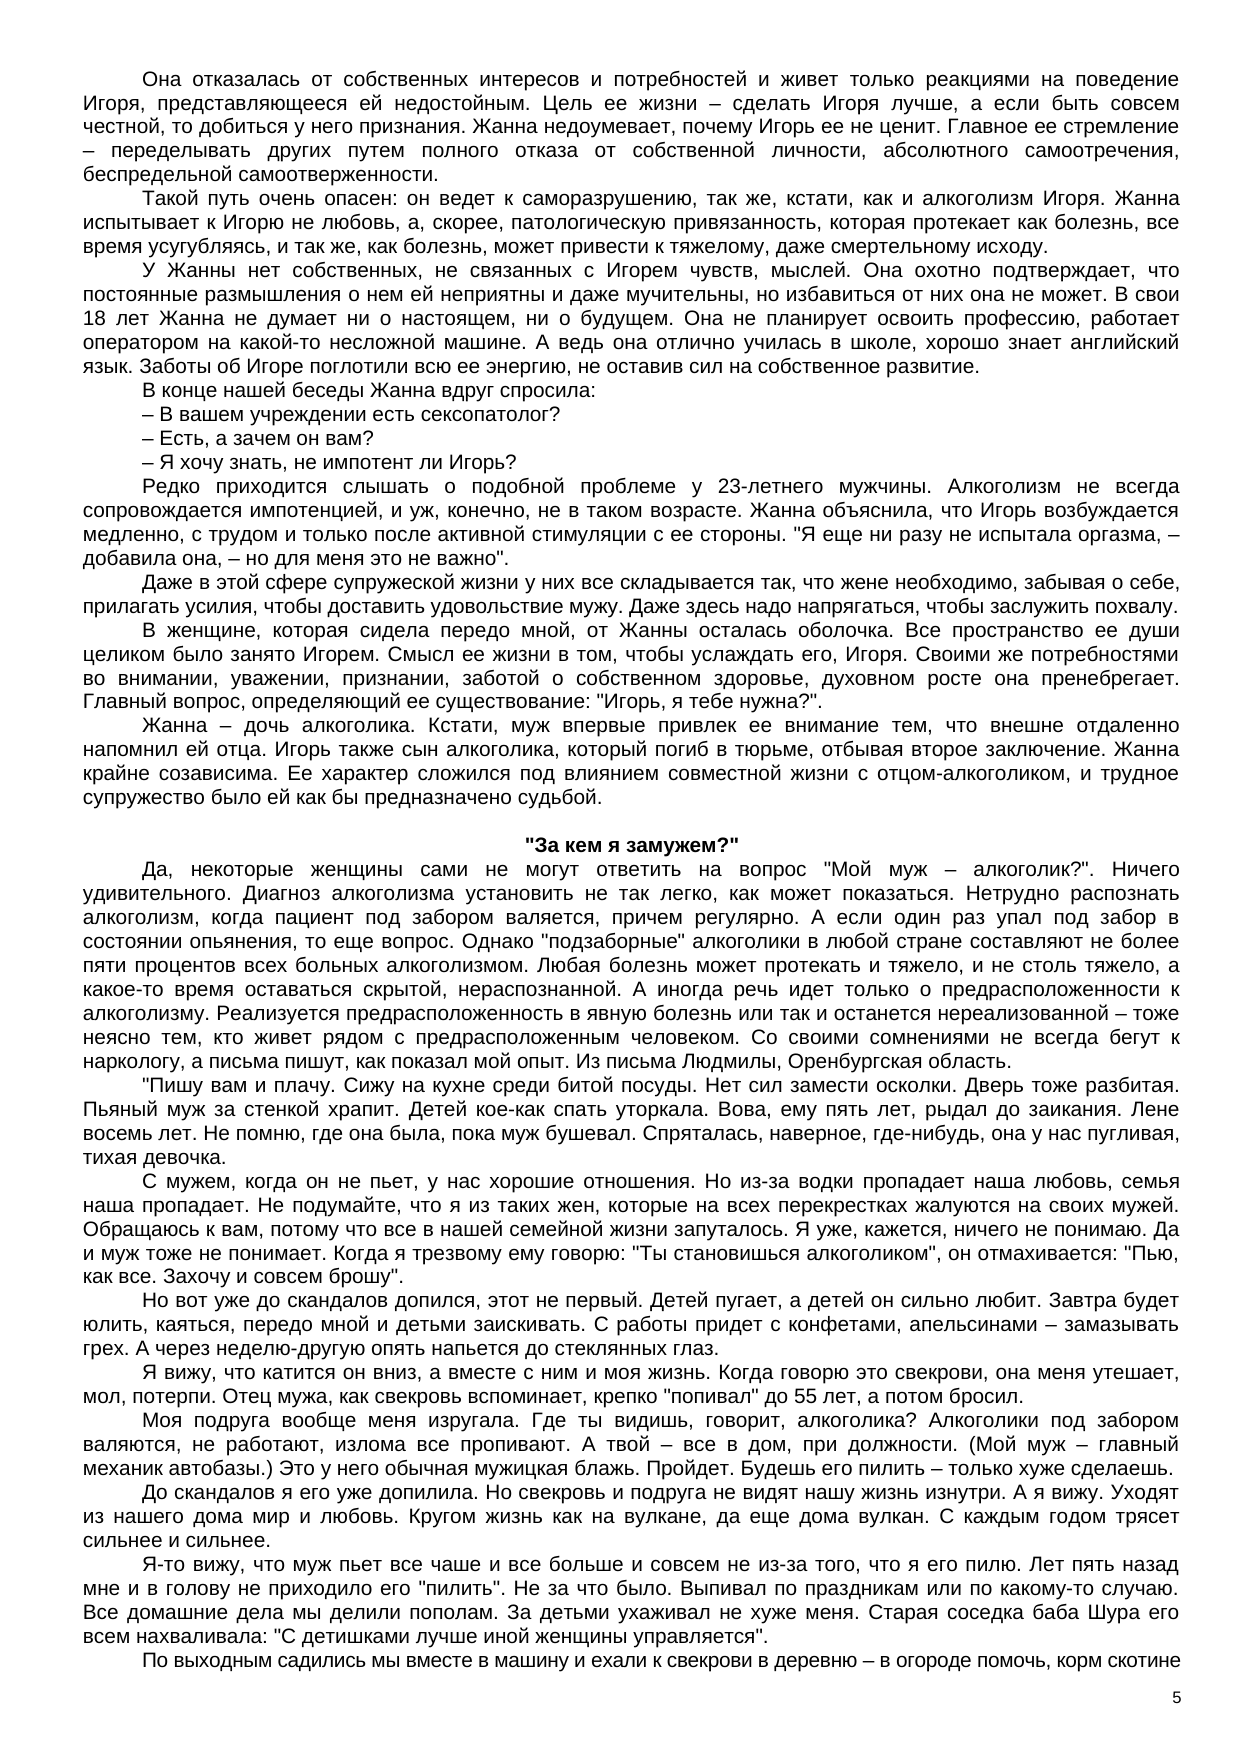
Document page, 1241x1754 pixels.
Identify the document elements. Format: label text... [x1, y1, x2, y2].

text В конце нашей беседы Жанна вдруг спросила: [83, 378, 1181, 402]
subtitle "За кем я замужем?" [83, 833, 1181, 857]
text Даже в этой сфере супружеской жизни у них все складывается так, что жене необходимо, забывая о себе, прилагать усилия, чтобы доставить удовольствие мужу. Даже здесь надо напрягаться, чтобы заслужить похвалу. [83, 569, 1181, 617]
text Редко приходится слышать о подобной проблеме у 23-летнего мужчины. Алкоголизм не всегда сопровождается импотенцией, и уж, конечно, не в таком возрасте. Жанна объяснила, что Игорь возбуждается медленно, с трудом и только после активной стимуляции с ее стороны. "Я еще ни разу не испытала оргазма, – добавила она, – но для меня это не важно". [83, 474, 1181, 569]
text Она отказалась от собственных интересов и потребностей и живет только реакциями на поведение Игоря, представляющееся ей недостойным. Цель ее жизни – сделать Игоря лучше, а если быть совсем честной, то добиться у него признания. Жанна недоумевает, почему Игорь ее не ценит. Главное ее стремление – переделывать других путем полного отказа от собственной личности, абсолютного самоотречения, беспредельной самоотверженности. [83, 66, 1181, 186]
text Такой путь очень опасен: он ведет к саморазрушению, так же, кстати, как и алкоголизм Игоря. Жанна испытывает к Игорю не любовь, а, скорее, патологическую привязанность, которая протекает как болезнь, все время усугубляясь, и так же, как болезнь, может привести к тяжелому, даже смертельному исходу. [83, 186, 1181, 258]
text – Есть, а зачем он вам? [83, 426, 1181, 450]
text Я вижу, что катится он вниз, а вместе с ним и моя жизнь. Когда говорю это свекрови, она меня утешает, мол, потерпи. Отец мужа, как свекровь вспоминает, крепко "попивал" до 55 лет, а потом бросил. [83, 1360, 1181, 1408]
text Я-то вижу, что муж пьет все чаше и все больше и совсем не из-за того, что я его пилю. Лет пять назад мне и в голову не приходило его "пилить". Не за что было. Выпивал по праздникам или по какому-то случаю. Все домашние дела мы делили пополам. За детьми ухаживал не хуже меня. Старая соседка баба Шура его всем нахваливала: "С детишками лучше иной женщины управляется". [83, 1552, 1181, 1648]
text С мужем, когда он не пьет, у нас хорошие отношения. Но из-за водки пропадает наша любовь, семья наша пропадает. Не подумайте, что я из таких жен, которые на всех перекрестках жалуются на своих мужей. Обращаюсь к вам, потому что все в нашей семейной жизни запуталось. Я уже, кажется, ничего не понимаю. Да и муж тоже не понимает. Когда я трезвому ему говорю: "Ты становишься алкоголиком", он отмахивается: "Пью, как все. Захочу и совсем брошу". [83, 1168, 1181, 1288]
text – В вашем учреждении есть сексопатолог? [83, 402, 1181, 426]
text Но вот уже до скандалов допился, этот не первый. Детей пугает, а детей он сильно любит. Завтра будет юлить, каяться, передо мной и детьми заискивать. С работы придет с конфетами, апельсинами – замазывать грех. А через неделю-другую опять напьется до стеклянных глаз. [83, 1288, 1181, 1360]
text До скандалов я его уже допилила. Но свекровь и подруга не видят нашу жизнь изнутри. А я вижу. Уходят из нашего дома мир и любовь. Кругом жизнь как на вулкане, да еще дома вулкан. С каждым годом трясет сильнее и сильнее. [83, 1480, 1181, 1552]
text Моя подруга вообще меня изругала. Где ты видишь, говорит, алкоголика? Алкоголики под забором валяются, не работают, излома все пропивают. А твой – все в дом, при должности. (Мой муж – главный механик автобазы.) Это у него обычная мужицкая блажь. Пройдет. Будешь его пилить – только хуже сделаешь. [83, 1408, 1181, 1480]
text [83, 1648, 1181, 1672]
text – Я хочу знать, не импотент ли Игорь? [83, 450, 1181, 474]
text У Жанны нет собственных, не связанных с Игорем чувств, мыслей. Она охотно подтверждает, что постоянные размышления о нем ей неприятны и даже мучительны, но избавиться от них она не может. В свои 18 лет Жанна не думает ни о настоящем, ни о будущем. Она не планирует освоить профессию, работает оператором на какой-то несложной машине. А ведь она отлично училась в школе, хорошо знает английский язык. Заботы об Игоре поглотили всю ее энергию, не оставив сил на собственное развитие. [83, 258, 1181, 378]
text "Пишу вам и плачу. Сижу на кухне среди битой посуды. Нет сил замести осколки. Дверь тоже разбитая. Пьяный муж за стенкой храпит. Детей кое-как спать уторкала. Вова, ему пять лет, рыдал до заикания. Лене восемь лет. Не помню, где она была, пока муж бушевал. Спряталась, наверное, где-нибудь, она у нас пугливая, тихая девочка. [83, 1073, 1181, 1168]
text В женщине, которая сидела передо мной, от Жанны осталась оболочка. Все пространство ее души целиком было занято Игорем. Смысл ее жизни в том, чтобы услаждать его, Игоря. Своими же потребностями во внимании, уважении, признании, заботой о собственном здоровье, духовном росте она пренебрегает. Главный вопрос, определяющий ее существование: "Игорь, я тебе нужна?". [83, 617, 1181, 713]
text Жанна – дочь алкоголика. Кстати, муж впервые привлек ее внимание тем, что внешне отдаленно напомнил ей отца. Игорь также сын алкоголика, который погиб в тюрьме, отбывая второе заключение. Жанна крайне созависима. Ее характер сложился под влиянием совместной жизни с отцом-алкоголиком, и трудное супружество было ей как бы предназначено судьбой. [83, 713, 1181, 809]
text Да, некоторые женщины сами не могут ответить на вопрос "Мой муж – алкоголик?". Ничего удивительного. Диагноз алкоголизма установить не так легко, как может показаться. Нетрудно распознать алкоголизм, когда пациент под забором валяется, причем регулярно. А если один раз упал под забор в состоянии опьянения, то еще вопрос. Однако "подзаборные" алкоголики в любой стране составляют не более пяти процентов всех больных алкоголизмом. Любая болезнь может протекать и тяжело, и не столь тяжело, а какое-то время оставаться скрытой, нераспознанной. А иногда речь идет только о предрасположенности к алкоголизму. Реализуется предрасположенность в явную болезнь или так и останется нереализованной – тоже неясно тем, кто живет рядом с предрасположенным человеком. Со своими сомнениями не всегда бегут к наркологу, а письма пишут, как показал мой опыт. Из письма Людмилы, Оренбургская область. [83, 857, 1181, 1073]
